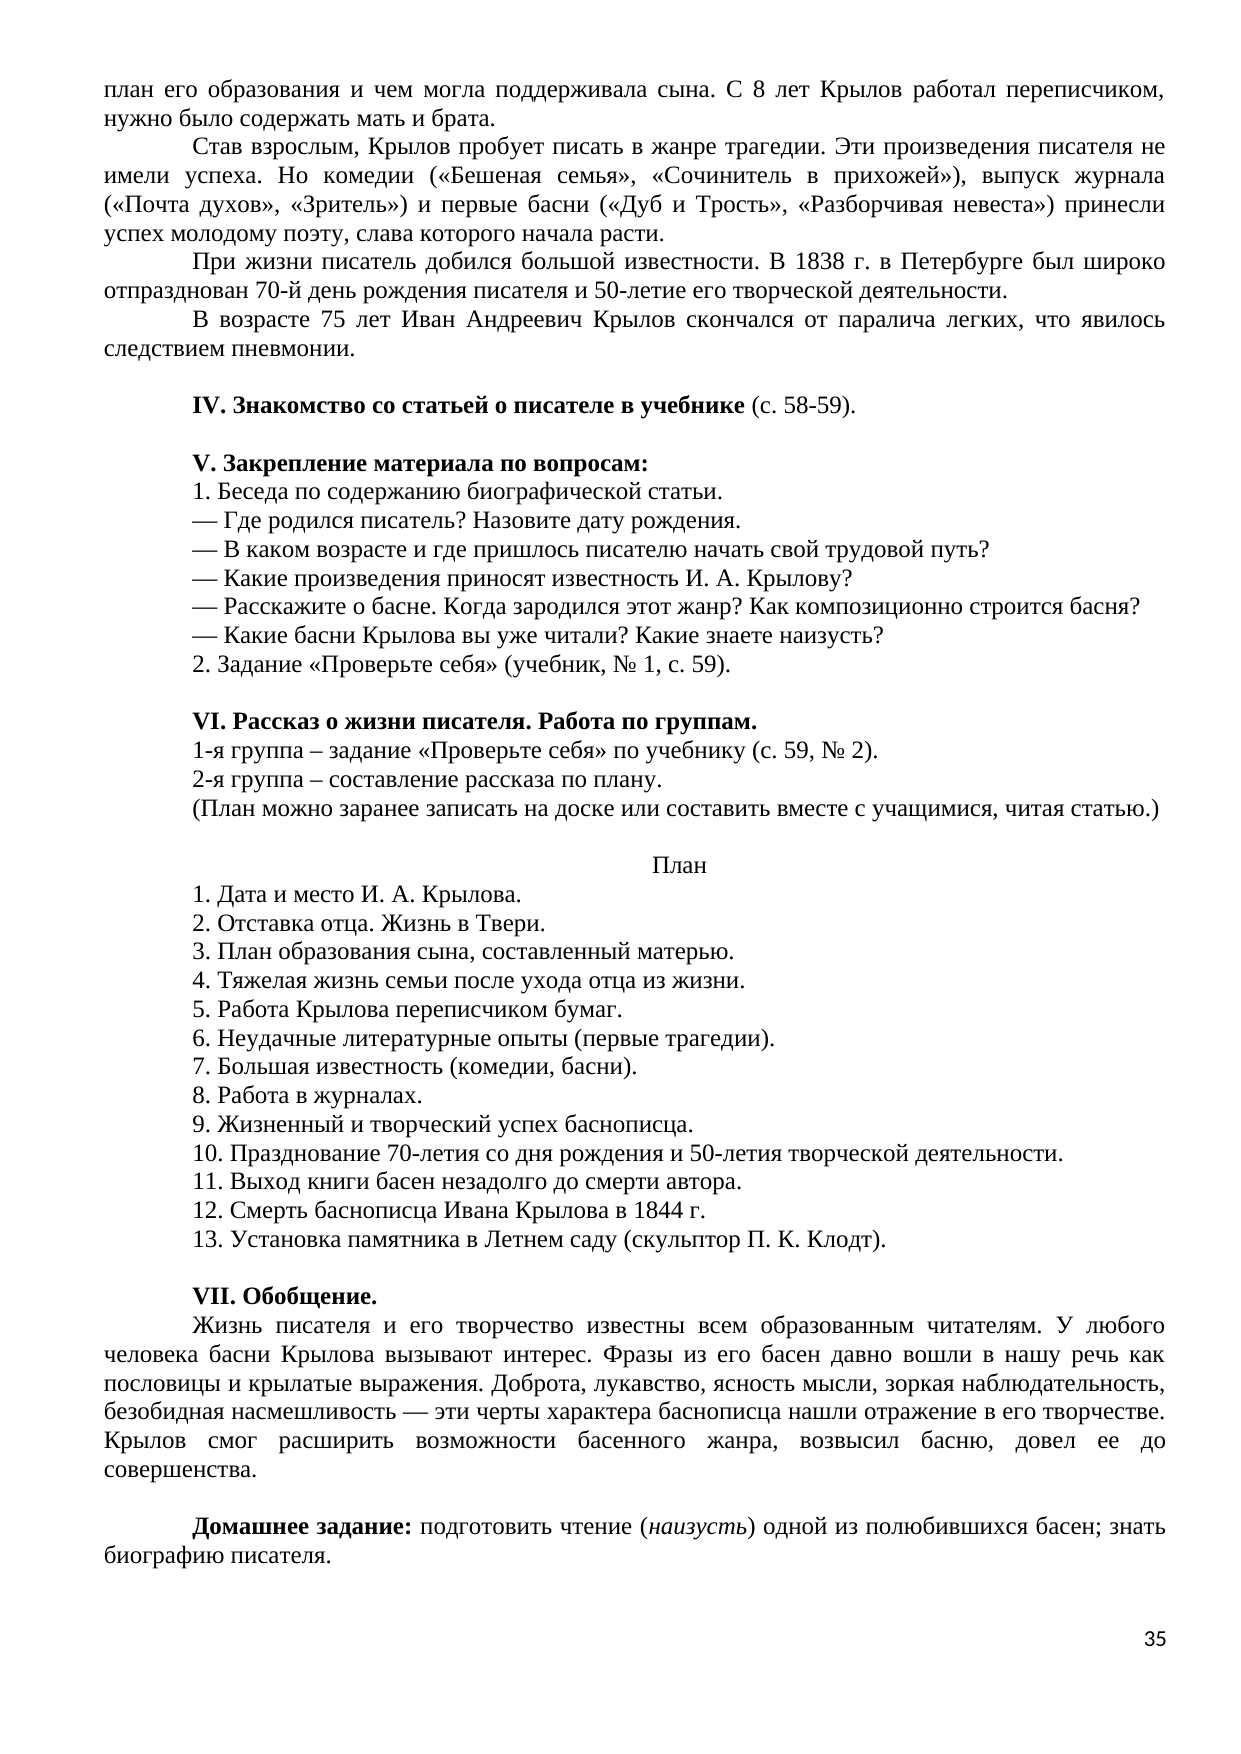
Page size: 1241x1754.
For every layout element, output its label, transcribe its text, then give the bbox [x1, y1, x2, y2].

text Став взрослым, Крылов пробует писать в жанре трагедии. Эти произведения писателя не имели успеха. Но комедии («Бешеная семья», «Сочинитель в прихожей»), выпуск журнала («Почта духов», «Зритель») и первые басни («Дуб и Трость», «Разборчивая невеста») принесли успех молодому поэту, слава которого начала расти. [103, 131, 1167, 246]
text — Какие произведения приносят известность И. А. Крылову? [103, 563, 1167, 591]
text 2. Задание «Проверьте себя» (учебник, № 1, с. 59). [103, 649, 1167, 678]
text 11. Выход книги басен незадолго до смерти автора. [103, 1166, 1167, 1195]
text 3. План образования сына, составленный матерью. [103, 936, 1167, 965]
text 13. Установка памятника в Летнем саду (скульптор П. К. Клодт). [103, 1224, 1167, 1253]
text 4. Тяжелая жизнь семьи после ухода отца из жизни. [103, 965, 1167, 994]
text 6. Неудачные литературные опыты (первые трагедии). [103, 1023, 1167, 1051]
text 12. Смерть баснописца Ивана Крылова в 1844 г. [103, 1195, 1167, 1224]
text 1-я группа – задание «Проверьте себя» по учебнику (с. 59, № 2). [103, 735, 1167, 764]
text 8. Работа в журналах. [103, 1080, 1167, 1109]
text V. Закрепление материала по вопросам: [103, 448, 1167, 476]
text — В каком возрасте и где пришлось писателю начать свой трудовой путь? [103, 534, 1167, 563]
text IV. Знакомство со статьей о писателе в учебнике (с. 58-59). [103, 390, 1167, 419]
text 10. Празднование 70-летия со дня рождения и 50-летия творческой деятельности. [103, 1138, 1167, 1166]
text 5. Работа Крылова переписчиком бумаг. [103, 994, 1167, 1023]
text План [103, 850, 1167, 879]
text VI. Рассказ о жизни писателя. Работа по группам. [103, 706, 1167, 735]
text — Где родился писатель? Назовите дату рождения. [103, 505, 1167, 534]
text 1. Беседа по содержанию биографической статьи. [103, 476, 1167, 505]
text 2. Отставка отца. Жизнь в Твери. [103, 908, 1167, 936]
text — Какие басни Крылова вы уже читали? Какие знаете наизусть? [103, 620, 1167, 649]
text 2-я группа – составление рассказа по плану. [103, 764, 1167, 793]
text В возрасте 75 лет Иван Андреевич Крылов скончался от паралича легких, что явилось следствием пневмонии. [103, 304, 1167, 361]
text Домашнее задание: подготовить чтение (наизусть) одной из полюбившихся басен; знать биографию писателя. [103, 1511, 1167, 1569]
text Жизнь писателя и его творчество известны всем образованным читателям. У любого человека басни Крылова вызывают интерес. Фразы из его басен давно вошли в нашу речь как пословицы и крылатые выражения. Доброта, лукавство, ясность мысли, зоркая наблюдательность, безобидная насмешливость — эти черты характера баснописца нашли отражение в его творчестве. Крылов смог расширить возможности басенного жанра, возвысил басню, довел ее до совершенства. [103, 1310, 1167, 1483]
text 7. Большая известность (комедии, басни). [103, 1051, 1167, 1080]
text При жизни писатель добился большой известности. В 1838 г. в Петербурге был широко отпразднован 70-й день рождения писателя и 50-летие его творческой деятельности. [103, 246, 1167, 304]
text (План можно заранее записать на доске или составить вместе с учащимися, читая статью.) [103, 793, 1167, 821]
text 9. Жизненный и творческий успех баснописца. [103, 1109, 1167, 1138]
text 1. Дата и место И. А. Крылова. [103, 879, 1167, 908]
text — Расскажите о басне. Когда зародился этот жанр? Как композиционно строится басня? [103, 591, 1167, 620]
text VII. Обобщение. [103, 1281, 1167, 1310]
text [103, 74, 1167, 131]
